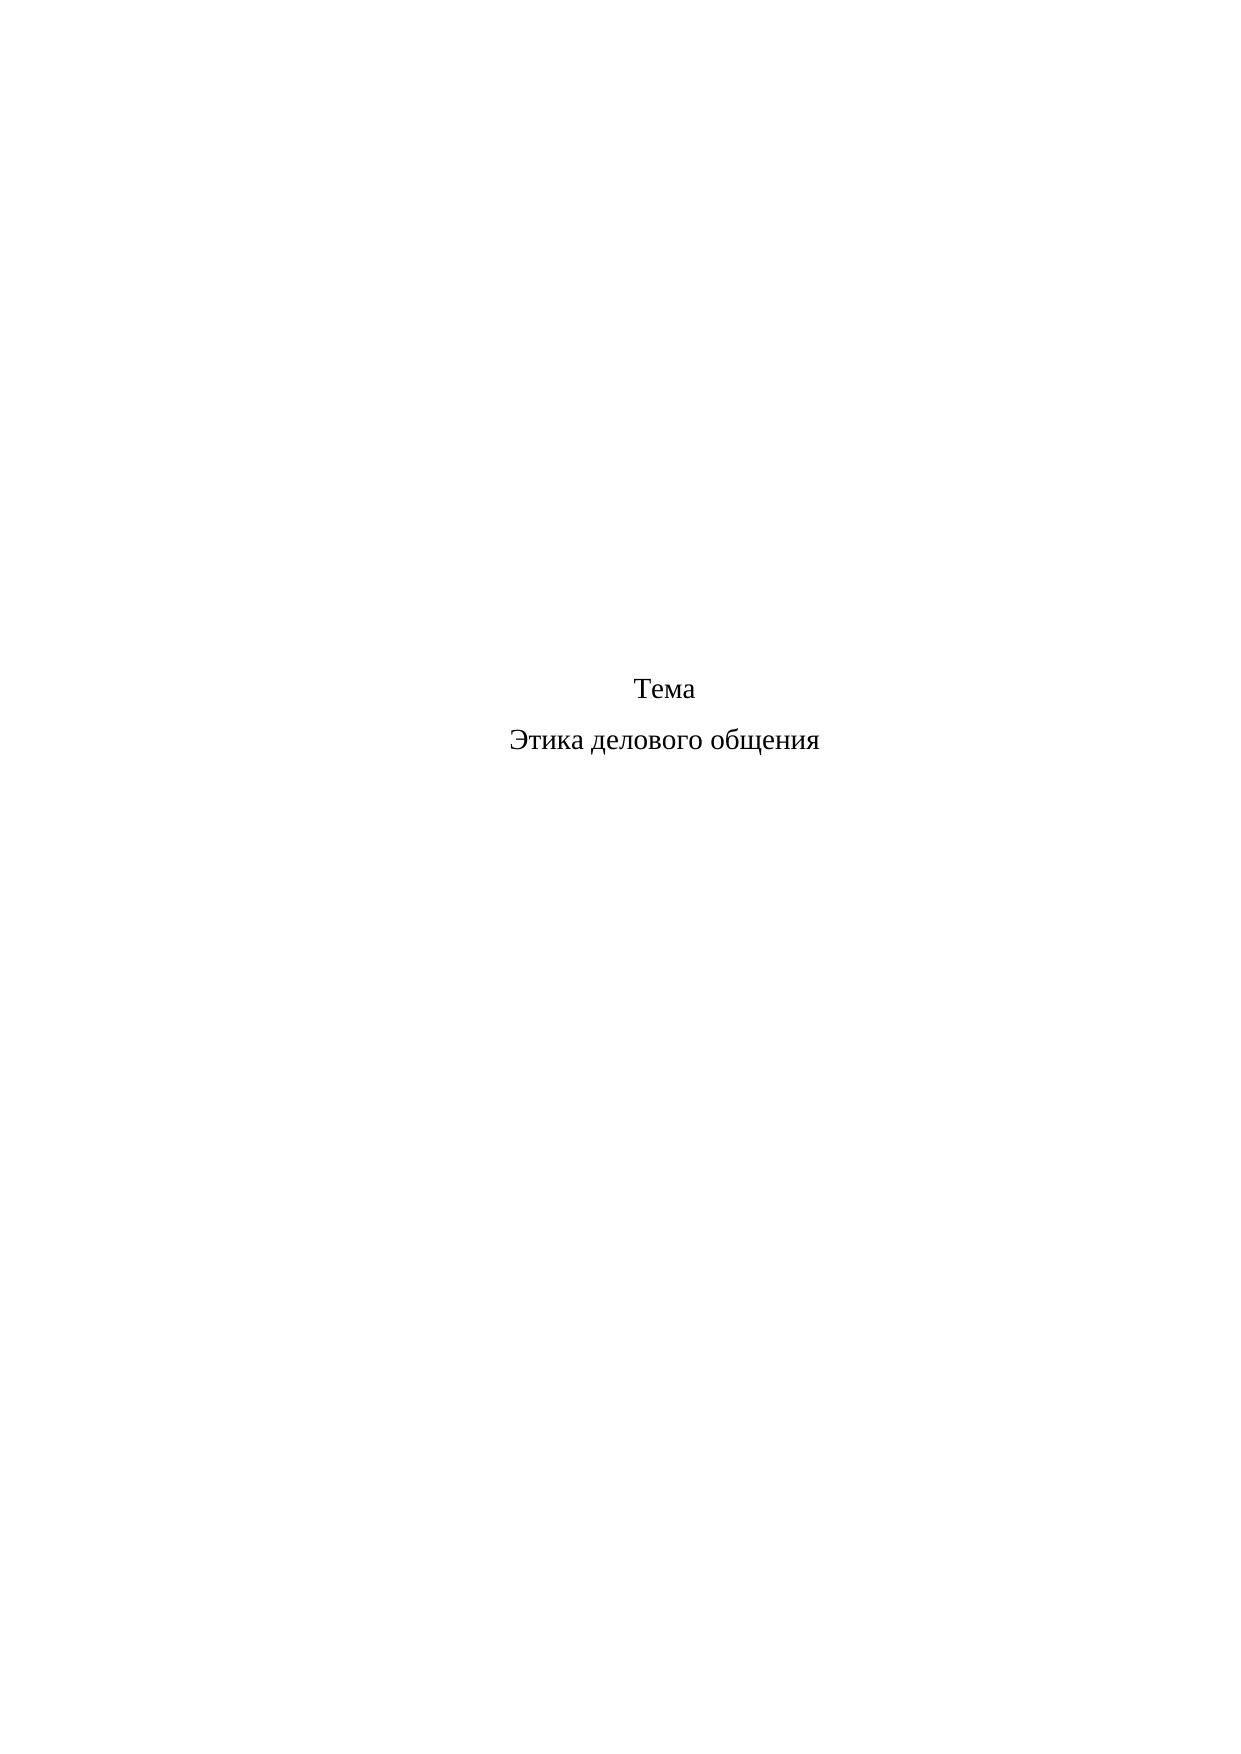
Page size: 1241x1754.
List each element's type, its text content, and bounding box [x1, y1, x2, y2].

text Тема [177, 672, 1152, 705]
text Этика делового общения [177, 722, 1152, 755]
